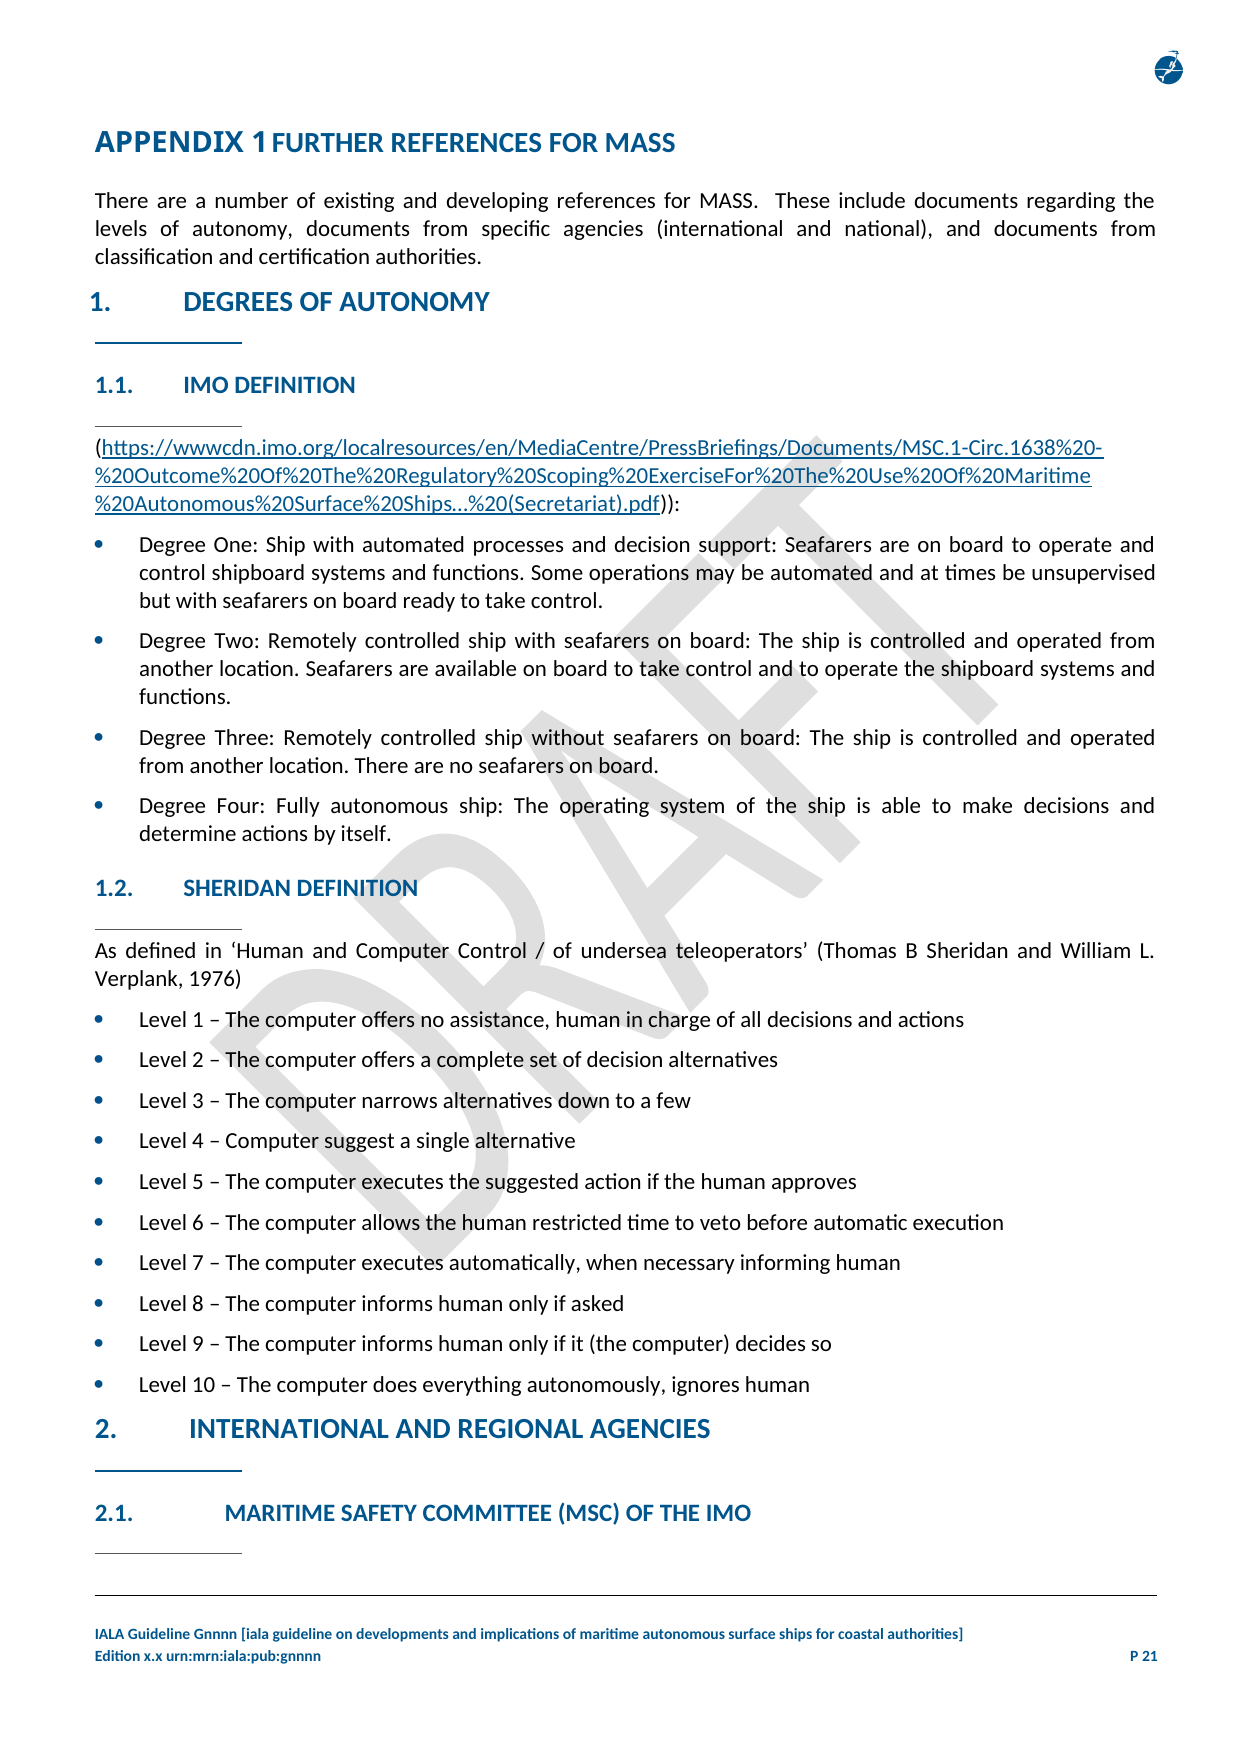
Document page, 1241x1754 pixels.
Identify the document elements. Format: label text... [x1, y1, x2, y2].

list Level 9 – The computer informs human only if it (the computer) decides so [94, 1329, 1157, 1357]
text International and Regional Agencies [94, 1410, 1157, 1446]
list Level 10 – The computer does everything autonomously, ignores human [94, 1370, 1157, 1398]
text Maritime Safety Committee (MSC) of the IMO [94, 1497, 1157, 1527]
list Level 1 – The computer offers no assistance, human in charge of all decisions and actions [94, 1005, 1157, 1033]
list Level 5 – The computer executes the suggested action if the human approves [94, 1167, 1157, 1195]
list Degree One: Ship with automated processes and decision support: Seafarers are on board to operate and control shipboard systems and functions. Some operations may be automated and at times be unsupervised but with seafarers on board ready to take control. [94, 530, 1157, 614]
text There are a number of existing and developing references for MASS. These include documents regarding the levels of autonomy, documents from specific agencies (international and national), and documents from classification and certification authorities. [94, 186, 1157, 270]
list Level 7 – The computer executes automatically, when necessary informing human [94, 1248, 1157, 1276]
text As defined in ‘Human and Computer Control / of undersea teleoperators’ (Thomas B Sheridan and William L. Verplank, 1976) [94, 936, 1157, 992]
list (https://wwwcdn.imo.org/localresources/en/MediaCentre/PressBriefings/Documents/MSC.1-Circ.1638%20-%20Outcome%20Of%20The%20Regulatory%20Scoping%20ExerciseFor%20The%20Use%20Of%20Maritime%20Autonomous%20Surface%20Ships…%20(Secretariat).pdf)): [94, 433, 1157, 517]
list Level 4 – Computer suggest a single alternative [94, 1127, 1157, 1154]
list Level 6 – The computer allows the human restricted time to veto before automatic execution [94, 1208, 1157, 1236]
list Level 3 – The computer narrows alternatives down to a few [94, 1086, 1157, 1114]
text IMO Definition [94, 369, 1157, 400]
text Degrees of Autonomy [88, 283, 1157, 318]
list Level 2 – The computer offers a complete set of decision alternatives [94, 1046, 1157, 1073]
list Degree Four: Fully autonomous ship: The operating system of the ship is able to make decisions and determine actions by itself. [94, 792, 1157, 848]
list Degree Three: Remotely controlled ship without seafarers on board: The ship is controlled and operated from another location. There are no seafarers on board. [94, 723, 1157, 779]
text Further references for MASS [94, 122, 1157, 161]
text Sheridan Definition [94, 873, 1157, 903]
list Level 8 – The computer informs human only if asked [94, 1289, 1157, 1317]
picture [1123, 0, 1241, 119]
list Degree Two: Remotely controlled ship with seafarers on board: The ship is controlled and operated from another location. Seafarers are available on board to take control and to operate the shipboard systems and functions. [94, 626, 1157, 711]
